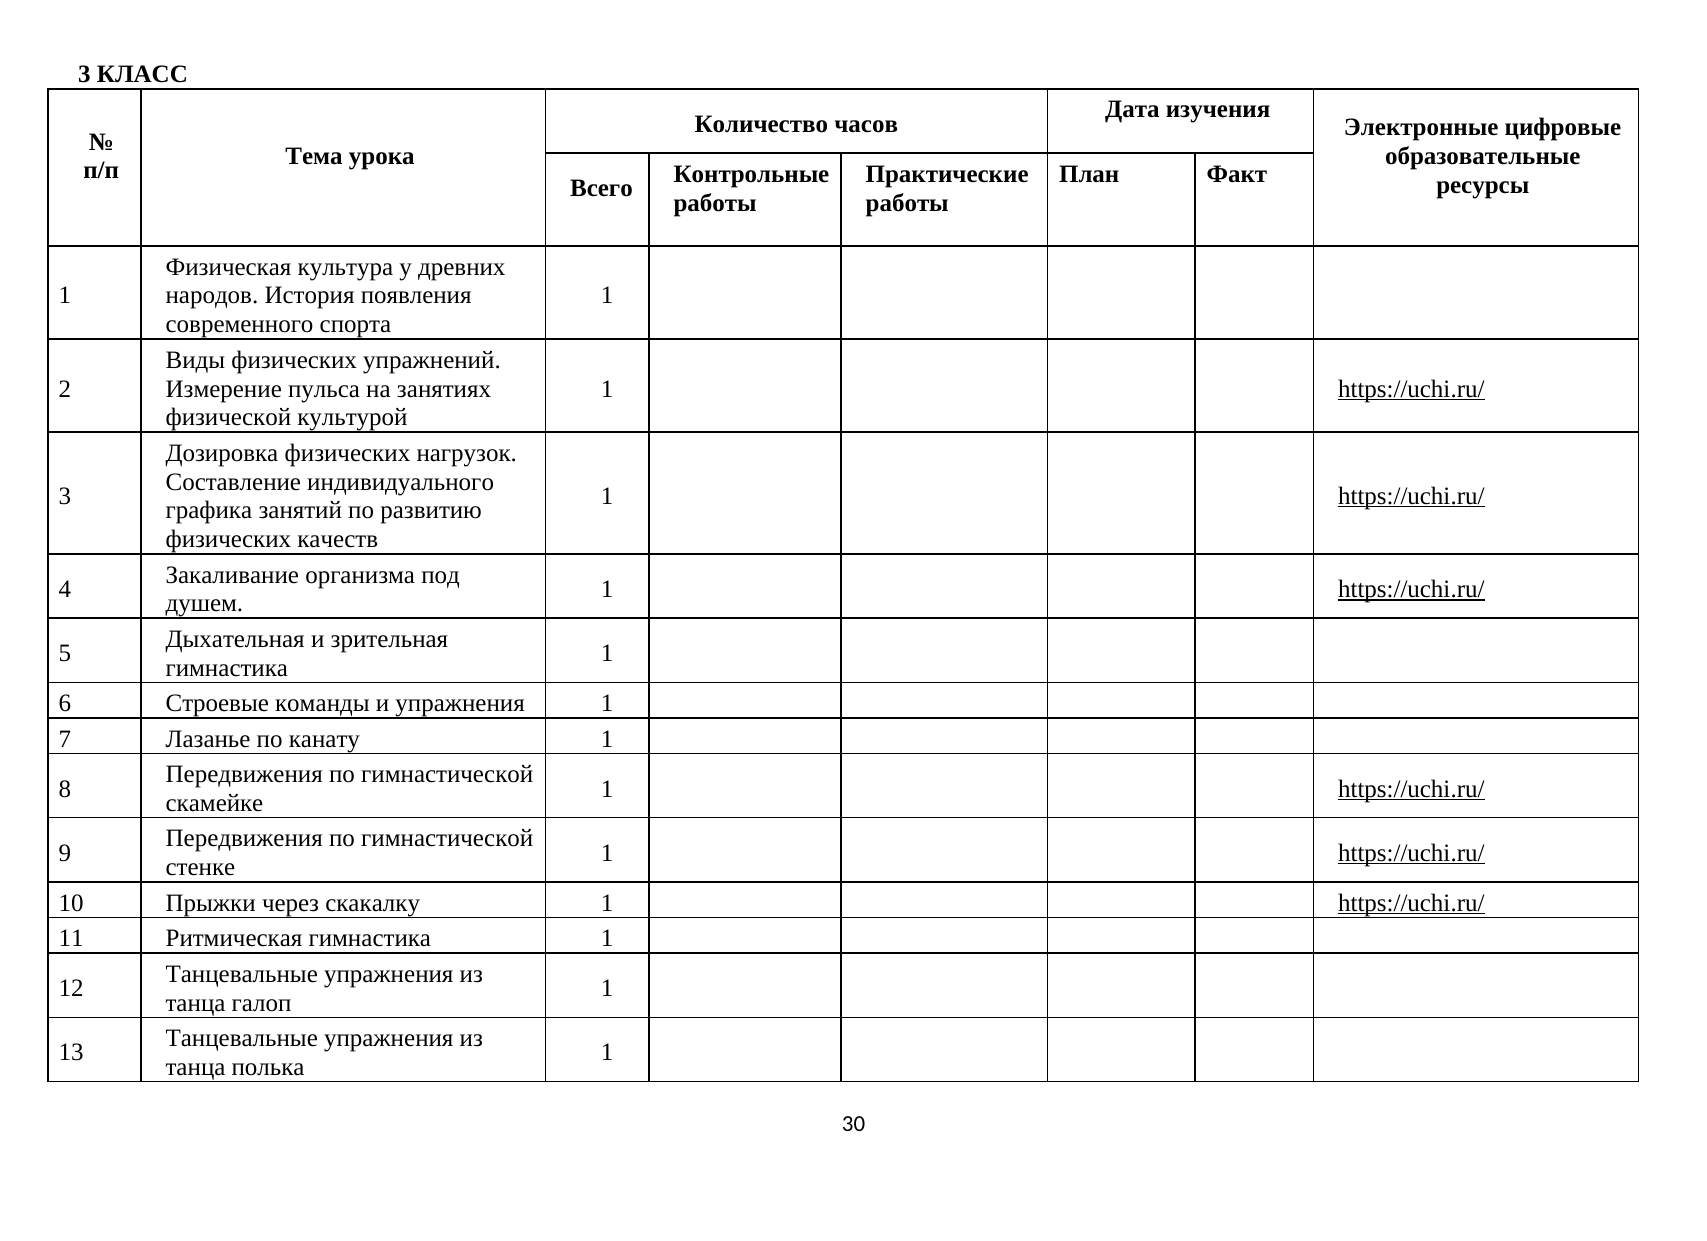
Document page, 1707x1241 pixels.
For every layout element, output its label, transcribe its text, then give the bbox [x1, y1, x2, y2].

table_cell [1196, 918, 1313, 952]
table_cell 1 [546, 555, 648, 617]
table_cell [842, 719, 1047, 752]
table_cell 1 [546, 619, 648, 681]
table_cell [650, 683, 840, 717]
table_cell Прыжки через скакалку [142, 883, 545, 917]
table_cell [650, 433, 840, 553]
table_cell [1196, 433, 1313, 553]
table_cell Закаливание организма под душем. [142, 555, 545, 617]
table_cell [1196, 340, 1313, 431]
table_cell 1 [546, 433, 648, 553]
table_cell [1196, 1018, 1313, 1081]
table_cell [1048, 754, 1194, 817]
table_cell [842, 918, 1047, 952]
table_cell [1196, 883, 1313, 917]
table_cell [1314, 1018, 1638, 1081]
table_cell [842, 883, 1047, 917]
table_cell 1 [546, 340, 648, 431]
table_cell [650, 247, 840, 338]
table_cell [1314, 918, 1638, 952]
table_cell [842, 555, 1047, 617]
table_cell Танцевальные упражнения из танца полька [142, 1018, 545, 1081]
table_cell [1048, 818, 1194, 881]
table_cell 9 [49, 818, 140, 881]
table_cell Строевые команды и упражнения [142, 683, 545, 717]
table_cell [1048, 719, 1194, 752]
table_cell [842, 683, 1047, 717]
table_cell [1314, 683, 1638, 717]
table_cell [1048, 683, 1194, 717]
table_cell Дыхательная и зрительная гимнастика [142, 619, 545, 681]
table_cell [1048, 340, 1194, 431]
table_cell [1196, 818, 1313, 881]
table_cell [650, 1018, 840, 1081]
table_cell Лазанье по канату [142, 719, 545, 752]
table_cell 10 [49, 883, 140, 917]
table_cell 8 [49, 754, 140, 817]
table_cell [1048, 883, 1194, 917]
table_cell Передвижения по гимнастической стенке [142, 818, 545, 881]
table_cell 11 [49, 918, 140, 952]
table_cell [1048, 918, 1194, 952]
table_cell [1048, 954, 1194, 1016]
table_cell 7 [49, 719, 140, 752]
table_cell [1048, 1018, 1194, 1081]
table_cell [1314, 247, 1638, 338]
table_cell [842, 247, 1047, 338]
table_cell [1048, 619, 1194, 681]
table_cell 1 [49, 247, 140, 338]
table_cell [842, 1018, 1047, 1081]
table_cell 1 [546, 719, 648, 752]
table_cell [650, 818, 840, 881]
table_cell Практические работы [842, 154, 1047, 245]
table_cell https://uchi.ru/ [1314, 555, 1638, 617]
table_cell 1 [546, 754, 648, 817]
table_cell [1314, 619, 1638, 681]
table_cell Дозировка физических нагрузок. Составление индивидуального графика занятий по развитию физических качеств [142, 433, 545, 553]
table_cell [842, 619, 1047, 681]
table_cell [1048, 555, 1194, 617]
table_cell 1 [546, 918, 648, 952]
table_cell [650, 883, 840, 917]
table_cell [1196, 754, 1313, 817]
table_cell [650, 754, 840, 817]
table_cell 12 [49, 954, 140, 1016]
table_cell 13 [49, 1018, 140, 1081]
table_header № п/п [49, 90, 140, 245]
table_cell 4 [49, 555, 140, 617]
table_cell [1196, 555, 1313, 617]
table_cell [1048, 247, 1194, 338]
table_cell https://uchi.ru/ [1314, 883, 1638, 917]
table_cell Контрольные работы [650, 154, 840, 245]
table_cell 6 [49, 683, 140, 717]
table_cell [1048, 433, 1194, 553]
table_cell Физическая культура у древних народов. История появления современного спорта [142, 247, 545, 338]
table_cell Факт [1196, 154, 1313, 245]
table_cell 5 [49, 619, 140, 681]
table_cell 2 [49, 340, 140, 431]
table_cell [650, 340, 840, 431]
table_cell [842, 818, 1047, 881]
table_cell 1 [546, 683, 648, 717]
table_cell 1 [546, 1018, 648, 1081]
table_cell https://uchi.ru/ [1314, 818, 1638, 881]
table_cell 1 [546, 247, 648, 338]
table_cell [650, 555, 840, 617]
table_cell 1 [546, 818, 648, 881]
table_cell [842, 754, 1047, 817]
table_cell План [1048, 154, 1194, 245]
table_cell 1 [546, 954, 648, 1016]
table_cell 3 [49, 433, 140, 553]
table_header Тема урока [142, 90, 545, 245]
table_cell 1 [546, 883, 648, 917]
table_cell Виды физических упражнений. Измерение пульса на занятиях физической культурой [142, 340, 545, 431]
text 3 КЛАСС [72, 59, 1647, 88]
table_cell [1196, 954, 1313, 1016]
table_header Количество часов [546, 90, 1047, 152]
table_header Дата изучения [1048, 90, 1313, 152]
table_cell Передвижения по гимнастической скамейке [142, 754, 545, 817]
table_cell Всего [546, 154, 648, 245]
table_cell [650, 719, 840, 752]
table_header Электронные цифровые образовательные ресурсы [1314, 90, 1638, 245]
table_cell [842, 340, 1047, 431]
table_cell https://uchi.ru/ [1314, 340, 1638, 431]
table_cell [650, 918, 840, 952]
table_cell [1196, 719, 1313, 752]
table_cell [842, 954, 1047, 1016]
table_cell Танцевальные упражнения из танца галоп [142, 954, 545, 1016]
table_cell https://uchi.ru/ [1314, 433, 1638, 553]
table_cell [1196, 247, 1313, 338]
table_cell Ритмическая гимнастика [142, 918, 545, 952]
table_cell [650, 619, 840, 681]
table_cell [842, 433, 1047, 553]
table_cell [650, 954, 840, 1016]
table_cell [1314, 954, 1638, 1016]
table_cell [1196, 683, 1313, 717]
table_cell https://uchi.ru/ [1314, 754, 1638, 817]
table_cell [1314, 719, 1638, 752]
table_cell [1196, 619, 1313, 681]
